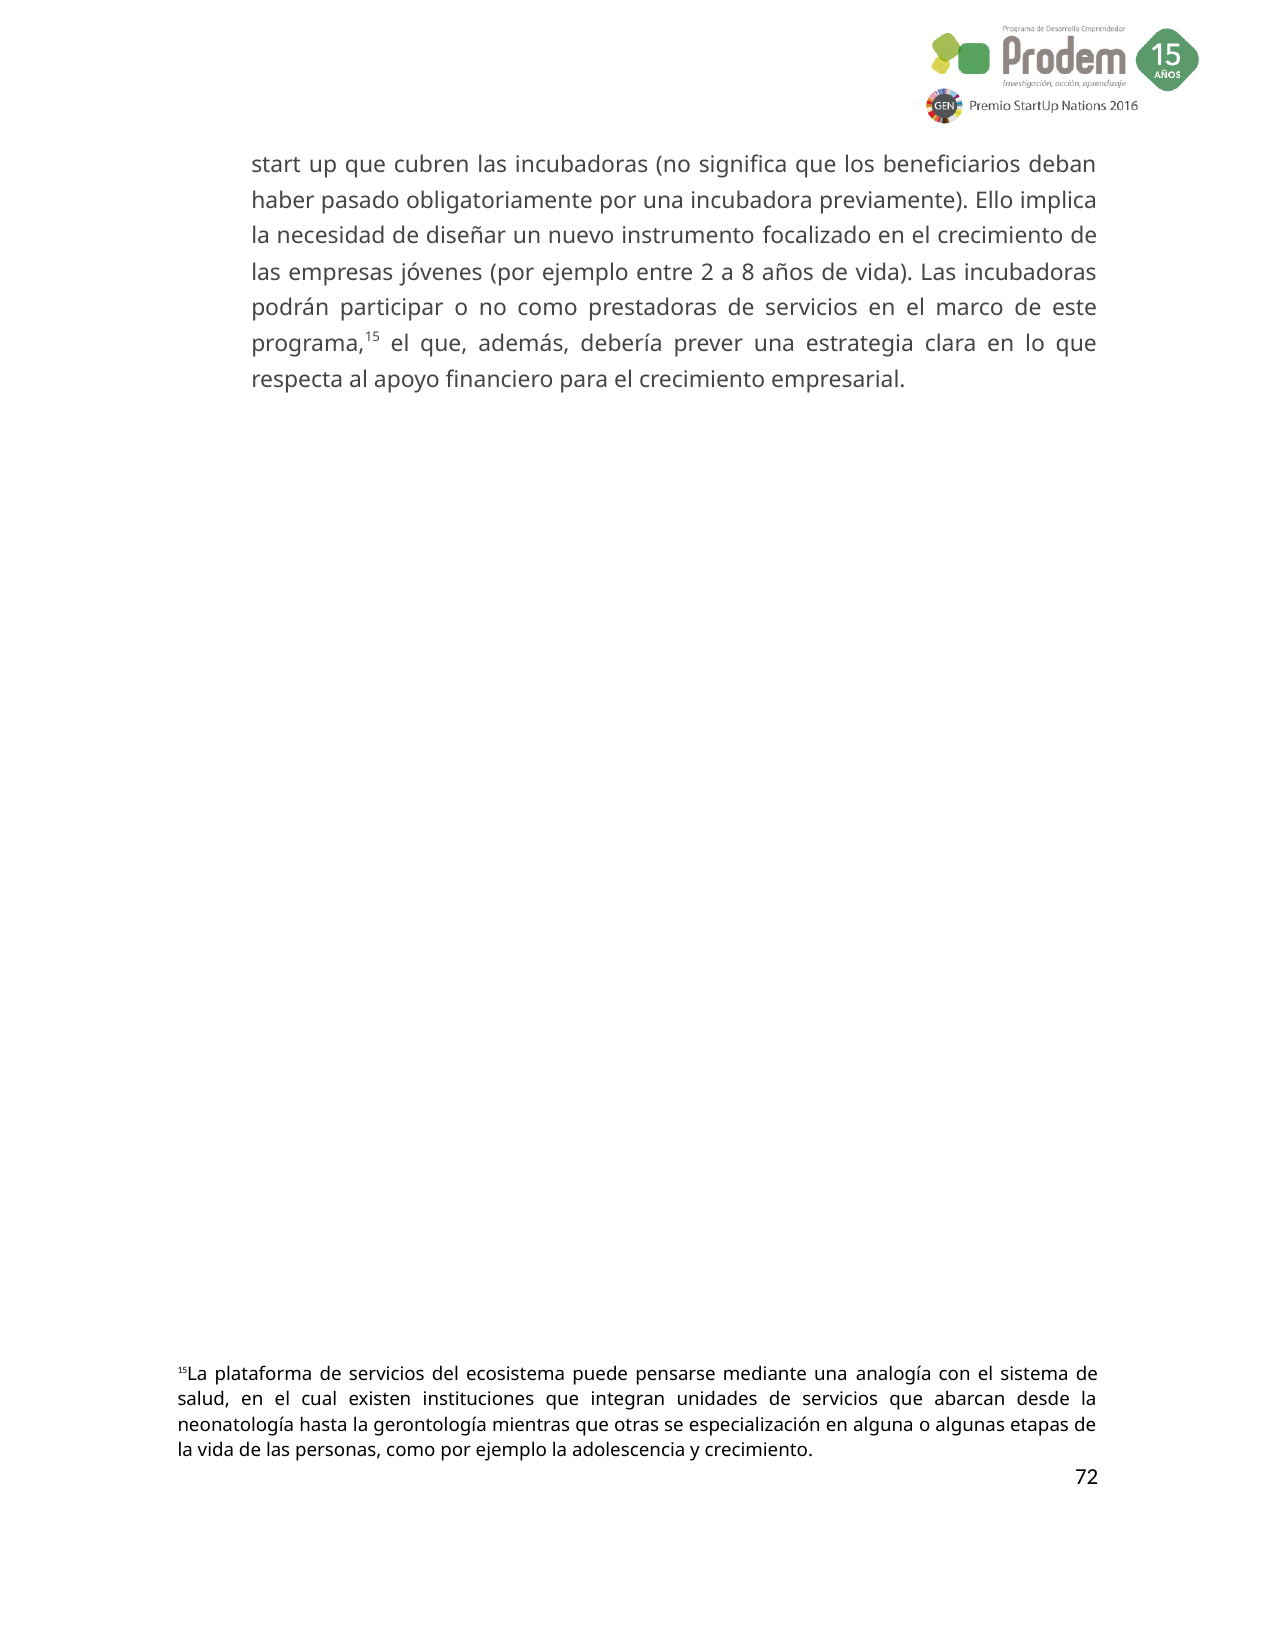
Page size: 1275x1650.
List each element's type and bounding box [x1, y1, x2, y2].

picture [907, 16, 1203, 125]
list [213, 148, 1098, 394]
